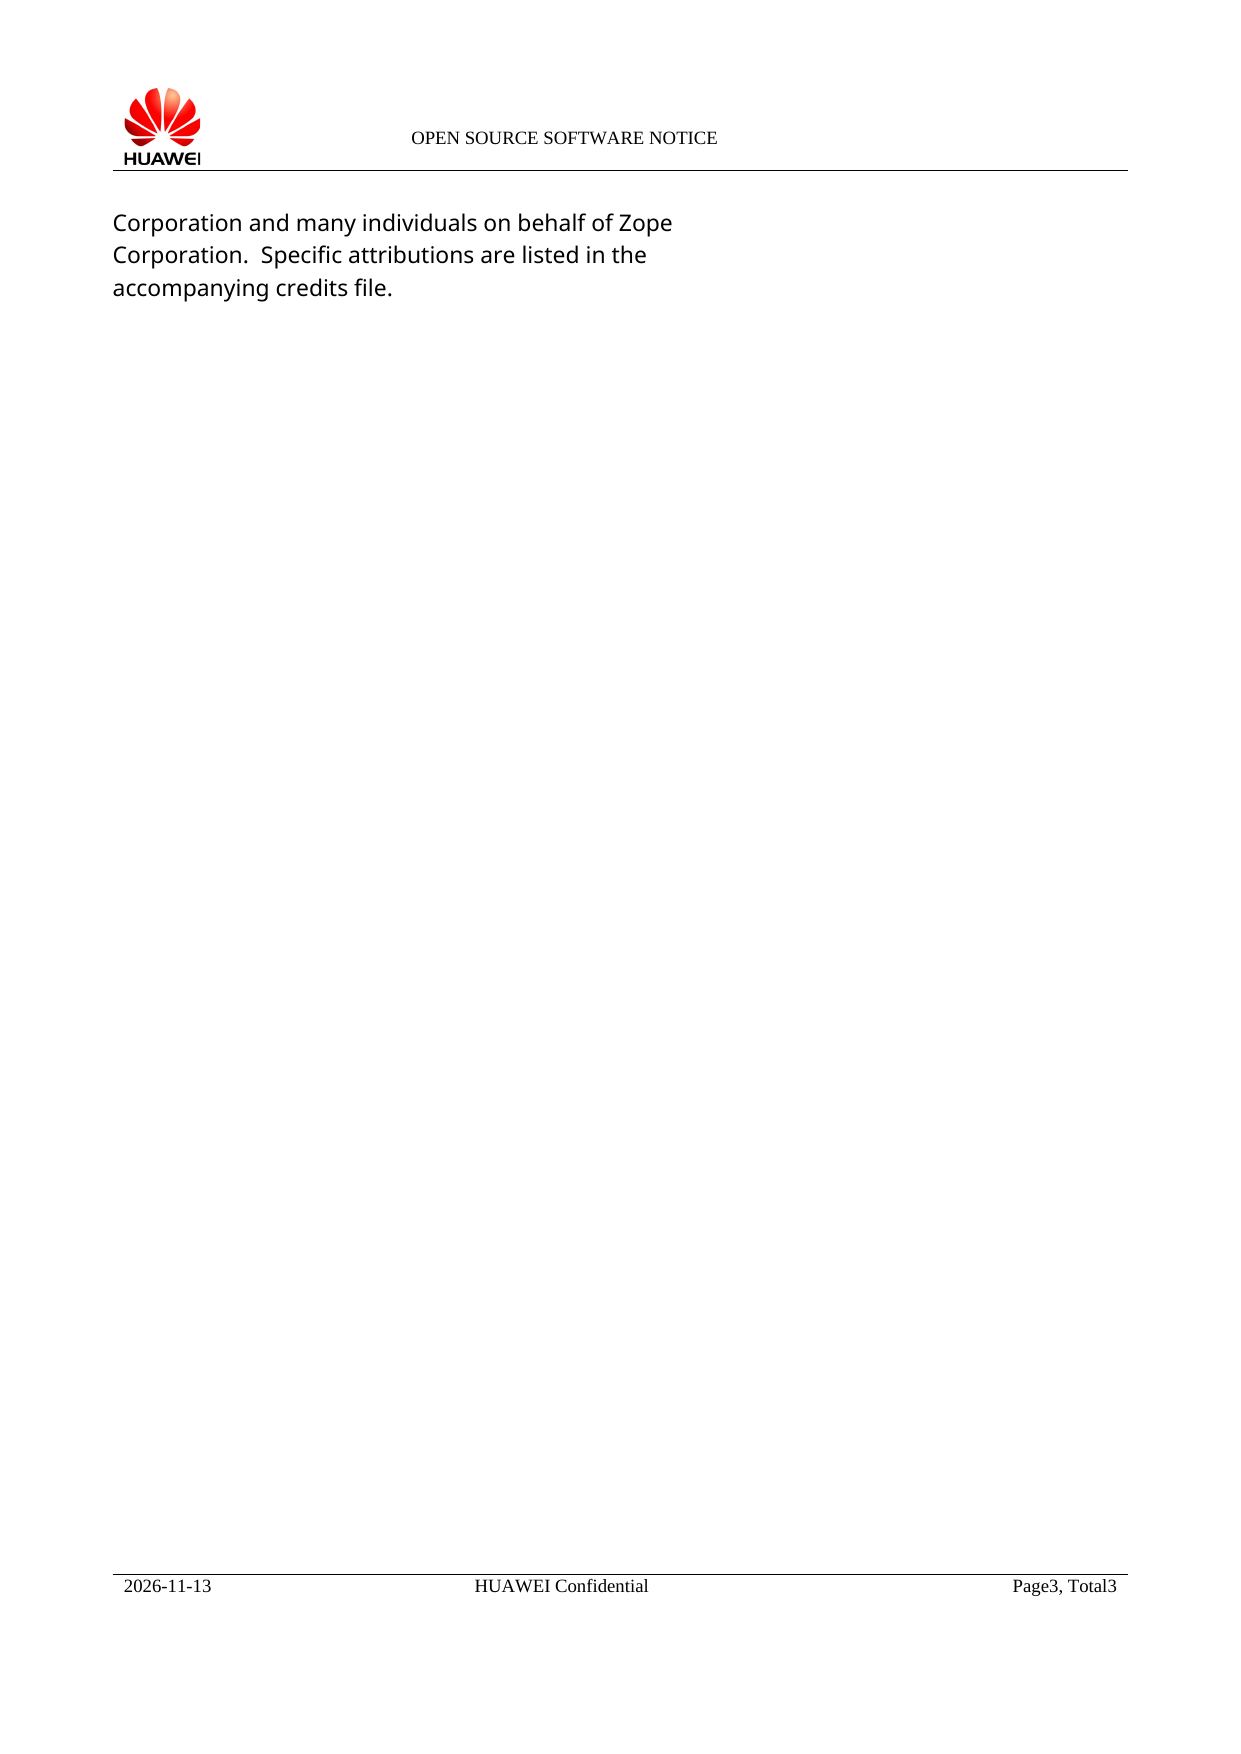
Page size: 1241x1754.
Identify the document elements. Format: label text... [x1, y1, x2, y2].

text Corporation. Specific attributions are listed in the [112, 239, 1128, 271]
text accompanying credits file. [112, 271, 1128, 304]
text Corporation and many individuals on behalf of Zope [112, 206, 1128, 239]
picture [124, 88, 201, 165]
